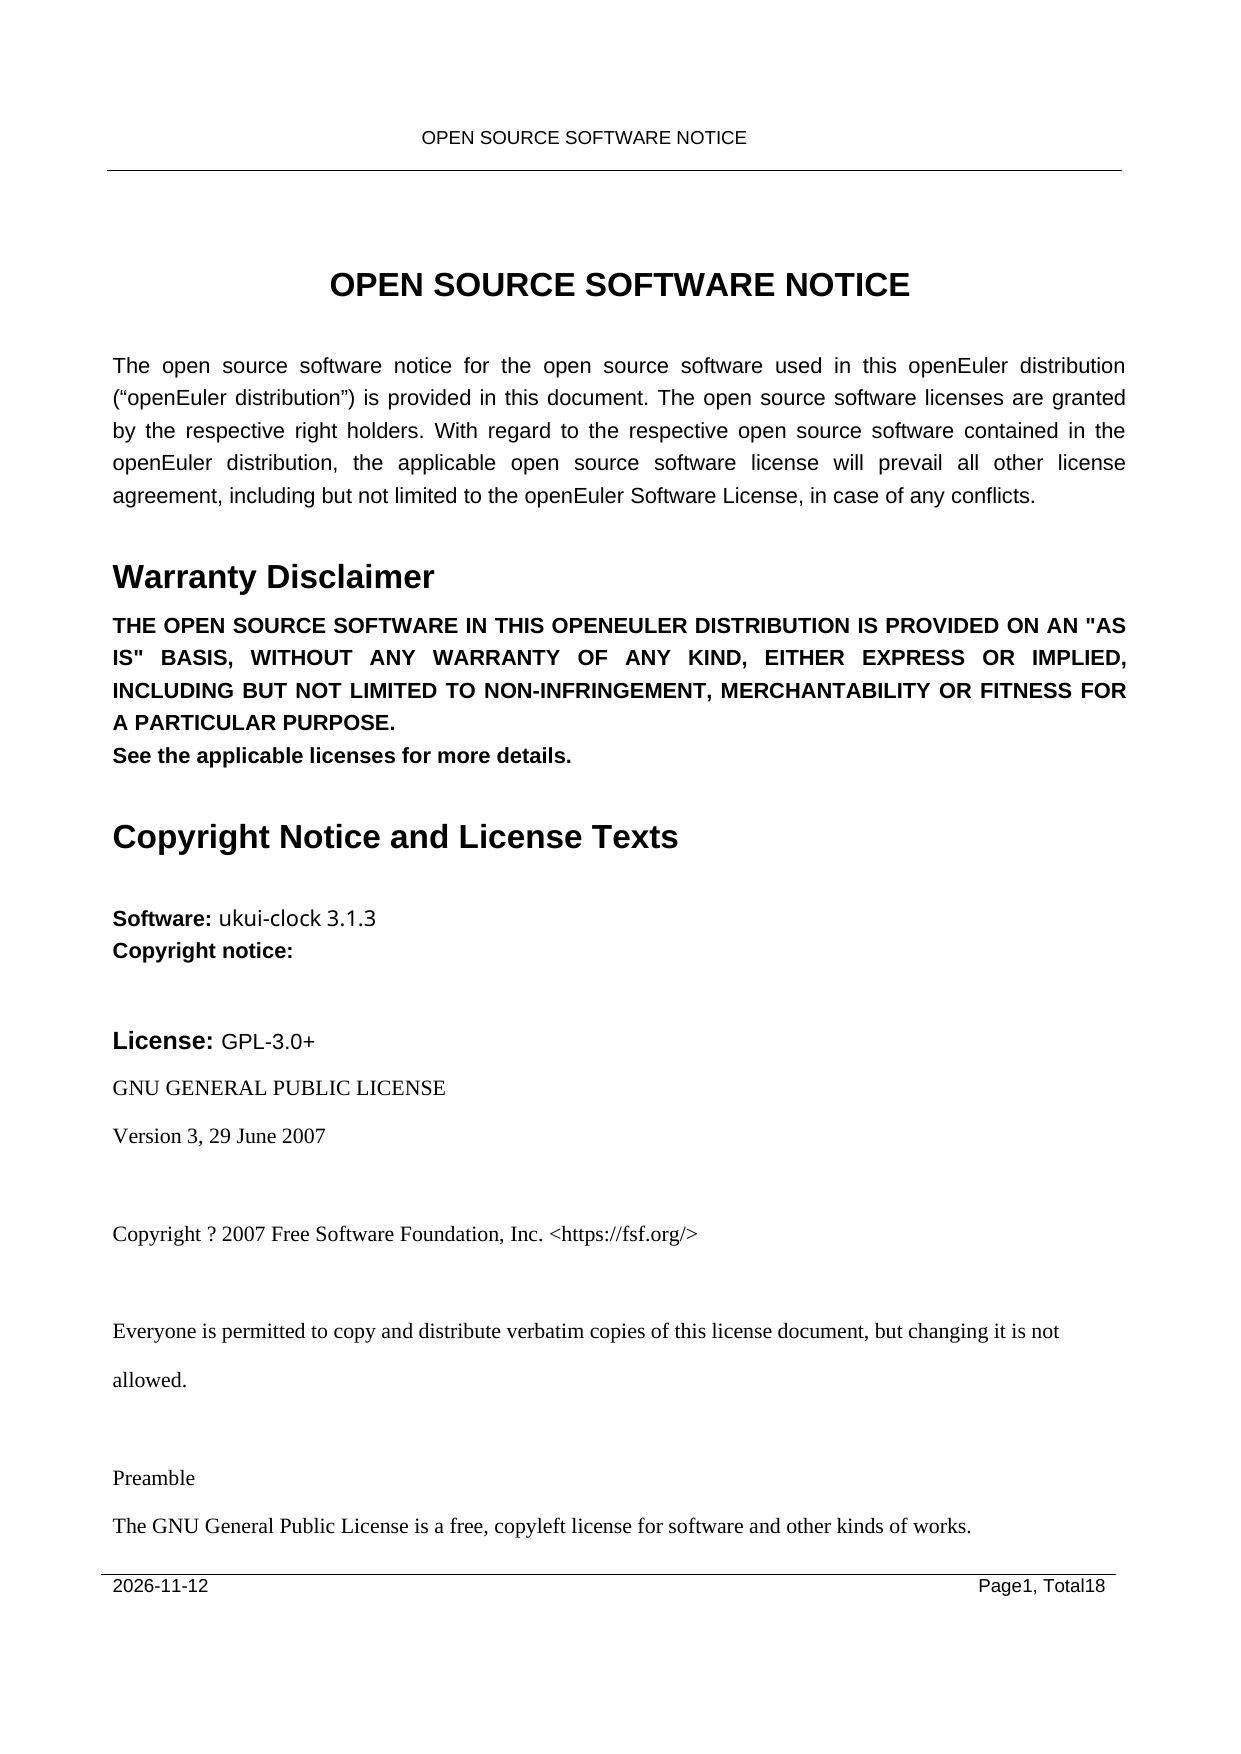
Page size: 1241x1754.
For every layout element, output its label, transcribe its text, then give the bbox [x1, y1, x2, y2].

text The open source software notice for the open source software used in this openEuler distribution (“openEuler distribution”) is provided in this document. The open source software licenses are granted by the respective right holders. With regard to the respective open source software contained in the openEuler distribution, the applicable open source software license will prevail all other license agreement, including but not limited to the openEuler Software License, in case of any conflicts. [112, 349, 1128, 511]
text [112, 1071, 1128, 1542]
text Warranty Disclaimer [112, 544, 1128, 609]
text Copyright Notice and License Texts [112, 804, 1128, 869]
text THE OPEN SOURCE SOFTWARE IN THIS OPENEULER DISTRIBUTION IS PROVIDED ON AN "AS IS" BASIS, WITHOUT ANY WARRANTY OF ANY KIND, EITHER EXPRESS OR IMPLIED, INCLUDING BUT NOT LIMITED TO NON-INFRINGEMENT, MERCHANTABILITY OR FITNESS FOR A PARTICULAR PURPOSE. See the applicable licenses for more details. [112, 609, 1128, 771]
text License: GPL-3.0+ [112, 1024, 1128, 1057]
text Software: ukui-clock 3.1.3 [112, 901, 1128, 934]
text Copyright notice: [112, 934, 1128, 966]
text OPEN SOURCE SOFTWARE NOTICE [112, 251, 1128, 316]
